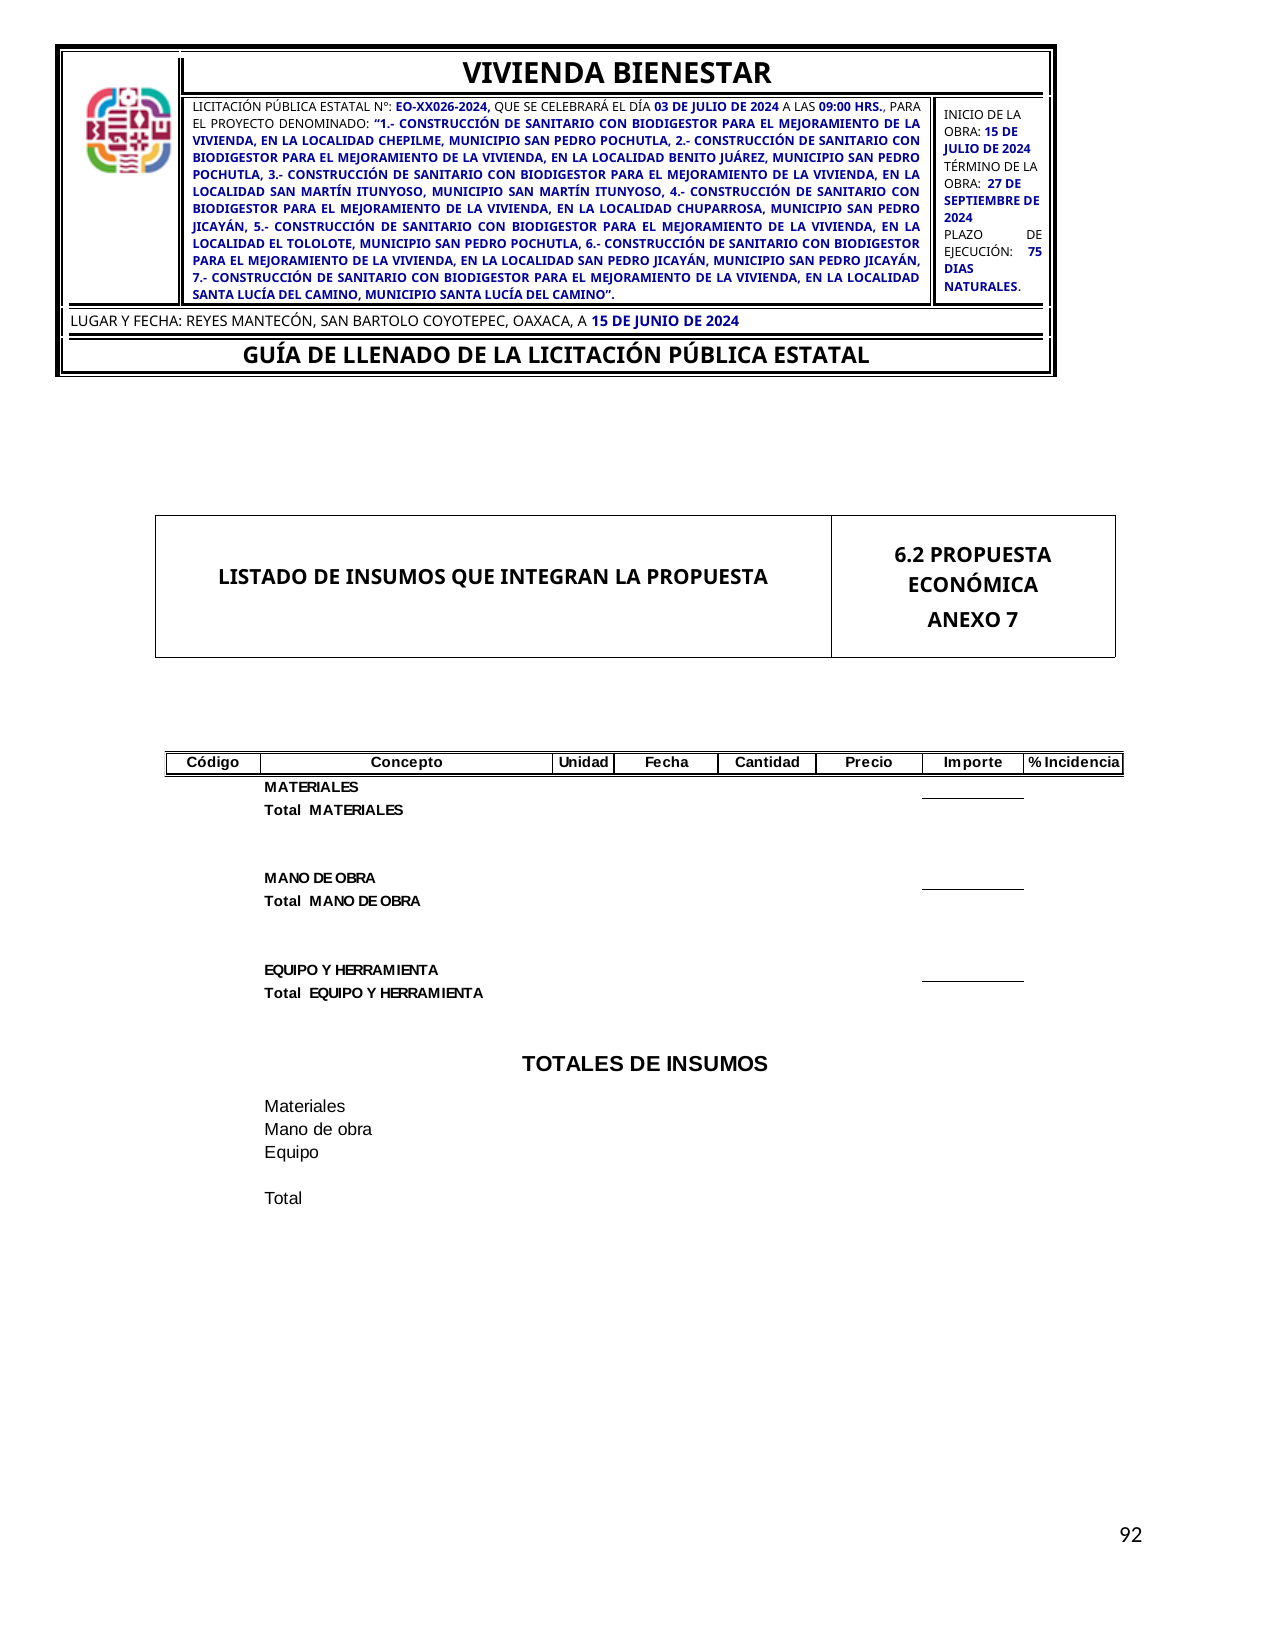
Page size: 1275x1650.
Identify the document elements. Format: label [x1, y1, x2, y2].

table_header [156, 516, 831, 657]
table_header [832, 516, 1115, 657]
picture [75, 79, 178, 179]
